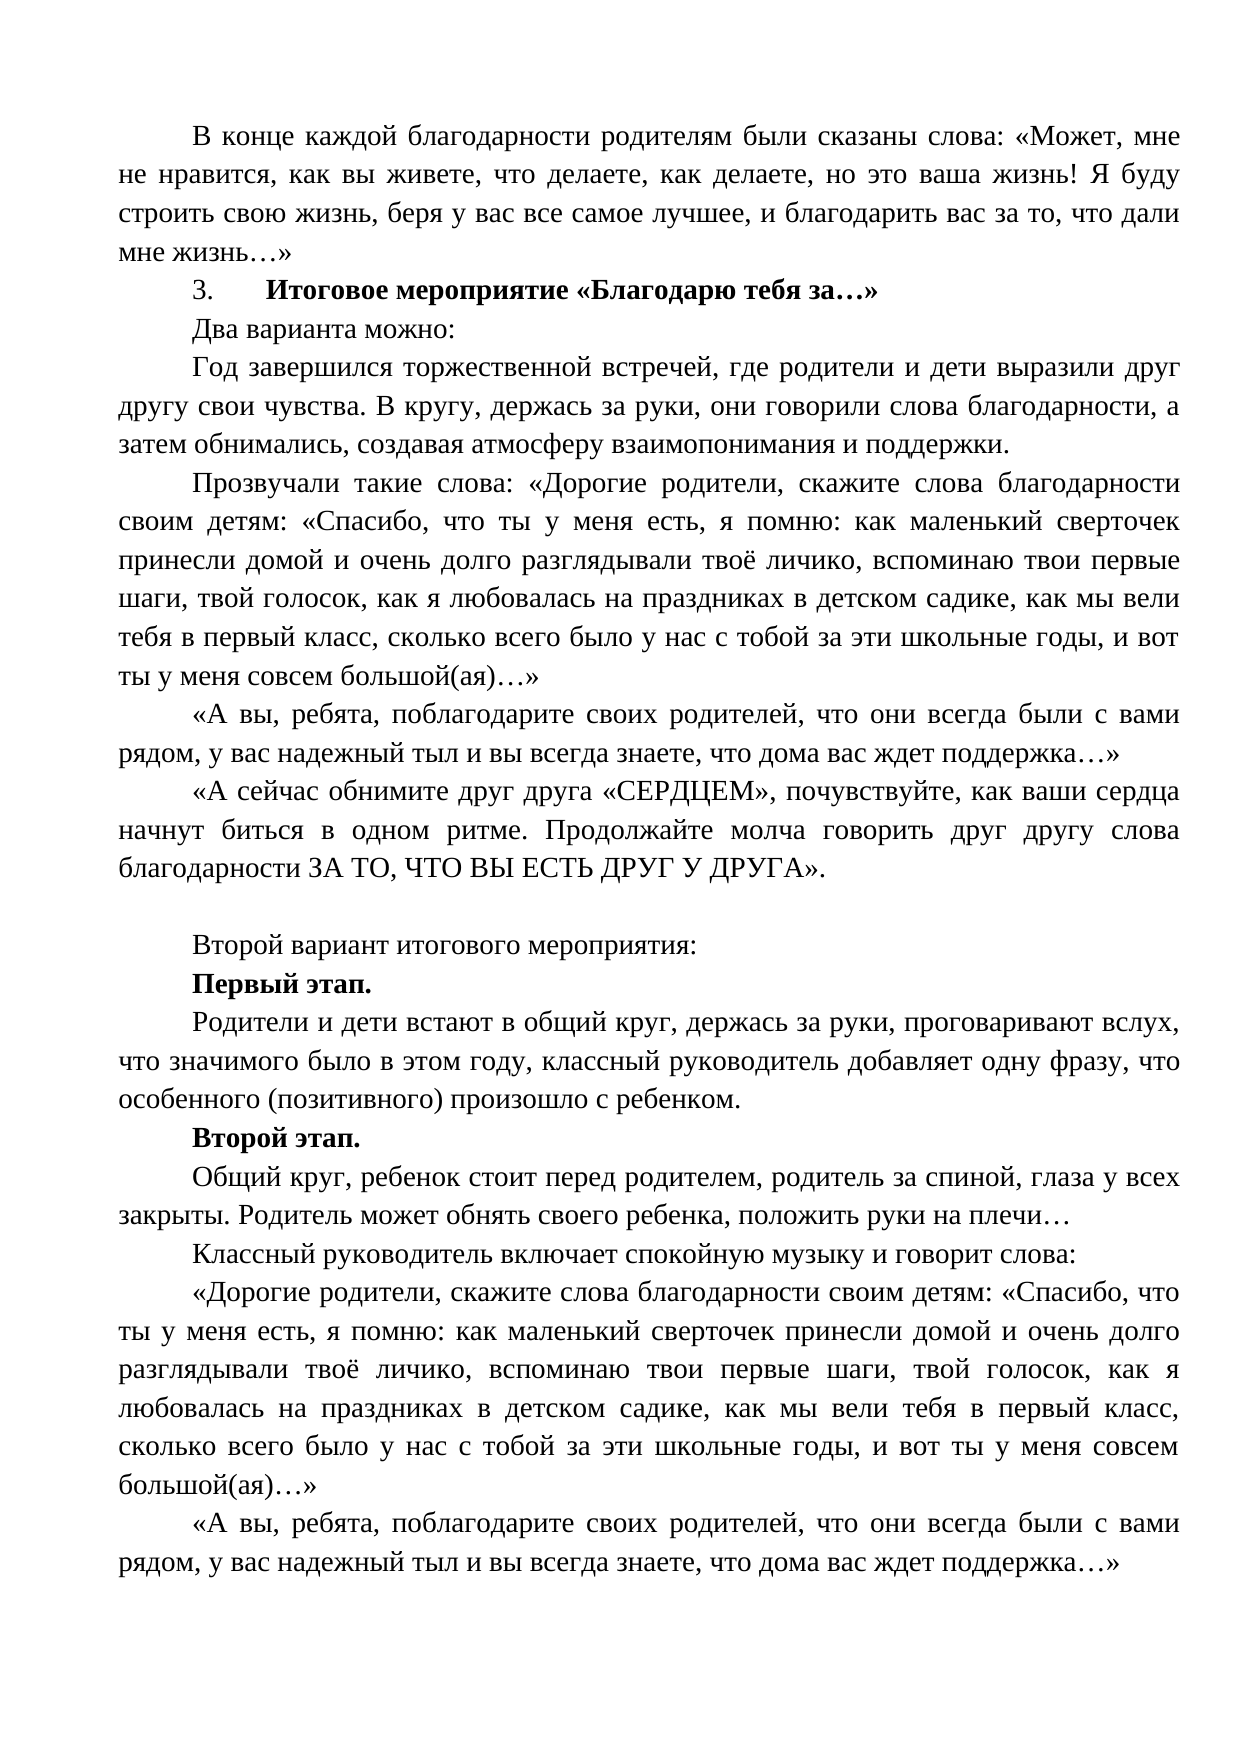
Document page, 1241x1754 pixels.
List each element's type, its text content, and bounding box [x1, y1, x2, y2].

text Второй вариант итогового мероприятия: [118, 927, 1181, 961]
text «А сейчас обнимите друг друга «СЕРДЦЕМ», почувствуйте, как ваши сердца начнут биться в одном ритме. Продолжайте молча говорить друг другу слова благодарности ЗА ТО, ЧТО ВЫ ЕСТЬ ДРУГ У ДРУГА». [118, 773, 1181, 884]
text В конце каждой благодарности родителям были сказаны слова: «Может, мне не нравится, как вы живете, что делаете, как делаете, но это ваша жизнь! Я буду строить свою жизнь, беря у вас все самое лучшее, и благодарить вас за то, что дали мне жизнь…» [118, 118, 1181, 267]
text Общий круг, ребенок стоит перед родителем, родитель за спиной, глаза у всех закрыты. Родитель может обнять своего ребенка, положить руки на плечи… [118, 1159, 1181, 1231]
text Два варианта можно: [118, 311, 1181, 344]
list Итоговое мероприятие «Благодарю тебя за…» [118, 272, 1181, 306]
text «А вы, ребята, поблагодарите своих родителей, что они всегда были с вами рядом, у вас надежный тыл и вы всегда знаете, что дома вас ждет поддержка…» [118, 1506, 1181, 1578]
text Второй этап. [118, 1120, 1181, 1154]
text «Дорогие родители, скажите слова благодарности своим детям: «Спасибо, что ты у меня есть, я помню: как маленький сверточек принесли домой и очень долго разглядывали твоё личико, вспоминаю твои первые шаги, твой голосок, как я любовалась на праздниках в детском садике, как мы вели тебя в первый класс, сколько всего было у нас с тобой за эти школьные годы, и вот ты у меня совсем большой(ая)…» [118, 1274, 1181, 1501]
text Прозвучали такие слова: «Дорогие родители, скажите слова благодарности своим детям: «Спасибо, что ты у меня есть, я помню: как маленький сверточек принесли домой и очень долго разглядывали твоё личико, вспоминаю твои первые шаги, твой голосок, как я любовалась на праздниках в детском садике, как мы вели тебя в первый класс, сколько всего было у нас с тобой за эти школьные годы, и вот ты у меня совсем большой(ая)…» [118, 465, 1181, 691]
text «А вы, ребята, поблагодарите своих родителей, что они всегда были с вами рядом, у вас надежный тыл и вы всегда знаете, что дома вас ждет поддержка…» [118, 696, 1181, 768]
text Родители и дети встают в общий круг, держась за руки, проговаривают вслух, что значимого было в этом году, классный руководитель добавляет одну фразу, что особенного (позитивного) произошло с ребенком. [118, 1004, 1181, 1115]
text Год завершился торжественной встречей, где родители и дети выразили друг другу свои чувства. В кругу, держась за руки, они говорили слова благодарности, а затем обнимались, создавая атмосферу взаимопонимания и поддержки. [118, 349, 1181, 460]
text Первый этап. [118, 966, 1181, 999]
text Классный руководитель включает спокойную музыку и говорит слова: [118, 1236, 1181, 1269]
